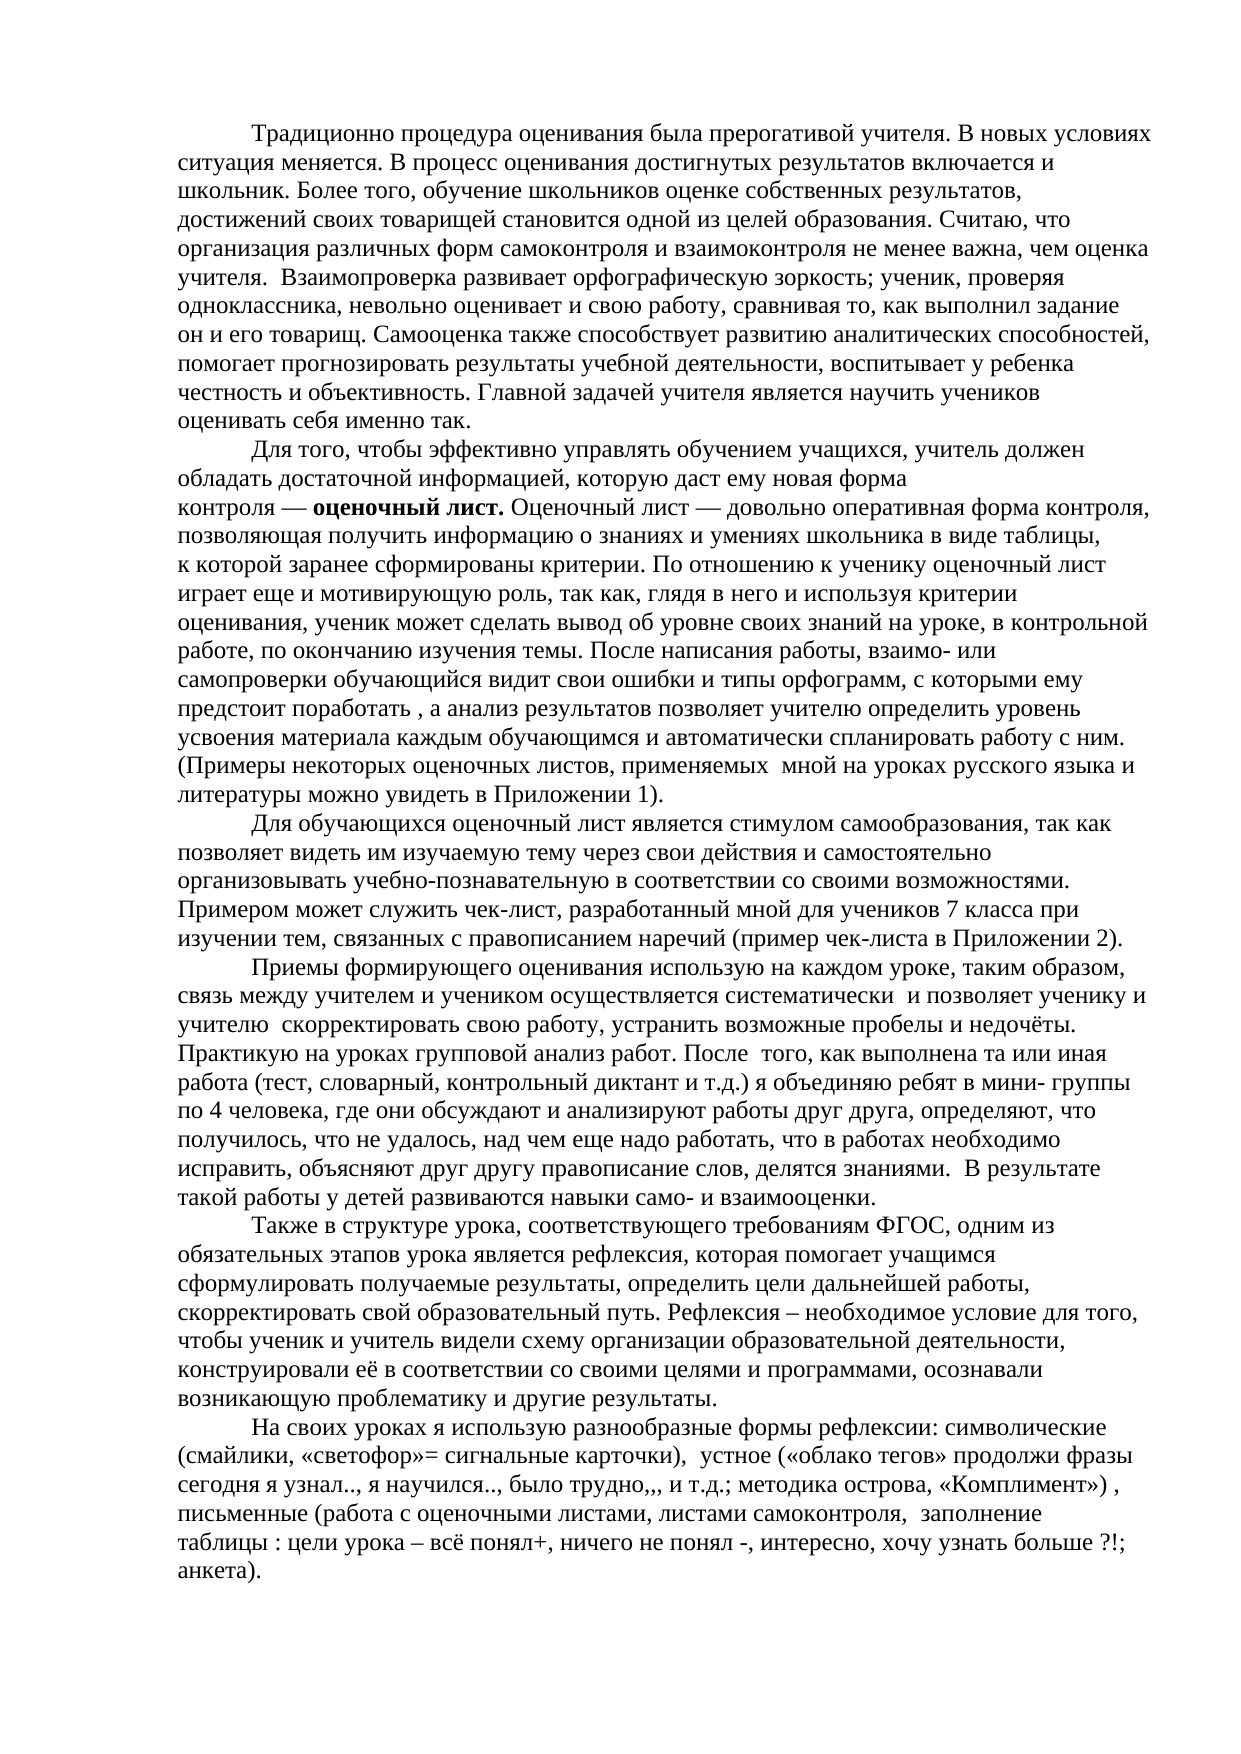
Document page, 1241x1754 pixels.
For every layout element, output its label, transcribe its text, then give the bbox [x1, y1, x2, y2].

text Традиционно процедура оценивания была прерогативой учителя. В новых условиях ситуация меняется. В процесс оценивания достигнутых результатов включается и школьник. Более того, обучение школьников оценке собственных результатов, достижений своих товарищей становится одной из целей образования. Считаю, что организация различных форм самоконтроля и взаимоконтроля не менее важна, чем оценка учителя. Взаимопроверка развивает орфографическую зоркость; ученик, проверяя одноклассника, невольно оценивает и свою работу, сравнивая то, как выполнил задание он и его товарищ. Самооценка также способствует развитию аналитических способностей, помогает прогнозировать результаты учебной деятельности, воспитывает у ребенка честность и объективность. Главной задачей учителя является научить учеников оценивать себя именно так. [177, 118, 1152, 434]
text Для того, чтобы эффективно управлять обучением учащихся, учитель должен обладать достаточной информацией, которую даст ему новая форма контроля — оценочный лист. Оценочный лист — довольно оперативная форма контроля, позволяющая получить информацию о знаниях и умениях школьника в виде таблицы, к которой заранее сформированы критерии. По отношению к ученику оценочный лист играет еще и мотивирующую роль, так как, глядя в него и используя критерии оценивания, ученик может сделать вывод об уровне своих знаний на уроке, в контрольной работе, по окончанию изучения темы. После написания работы, взаимо- или самопроверки обучающийся видит свои ошибки и типы орфограмм, с которыми ему предстоит поработать , а анализ результатов позволяет учителю определить уровень усвоения материала каждым обучающимся и автоматически спланировать работу с ним. (Примеры некоторых оценочных листов, применяемых мной на уроках русского языка и литературы можно увидеть в Приложении 1). [177, 434, 1152, 808]
text Для обучающихся оценочный лист является стимулом самообразования, так как позволяет видеть им изучаемую тему через свои действия и самостоятельно организовывать учебно-познавательную в соответствии со своими возможностями. Примером может служить чек-лист, разработанный мной для учеников 7 класса при изучении тем, связанных с правописанием наречий (пример чек-листа в Приложении 2). [177, 808, 1152, 952]
text Приемы формирующего оценивания использую на каждом уроке, таким образом, связь между учителем и учеником осуществляется систематически и позволяет ученику и учителю скорректировать свою работу, устранить возможные пробелы и недочёты. Практикую на уроках групповой анализ работ. После того, как выполнена та или иная работа (тест, словарный, контрольный диктант и т.д.) я объединяю ребят в мини- группы по 4 человека, где они обсуждают и анализируют работы друг друга, определяют, что получилось, что не удалось, над чем еще надо работать, что в работах необходимо исправить, объясняют друг другу правописание слов, делятся знаниями. В результате такой работы у детей развиваются навыки само- и взаимооценки. [177, 952, 1152, 1211]
text Также в структуре урока, соответствующего требованиям ФГОС, одним из обязательных этапов урока является рефлексия, которая помогает учащимся сформулировать получаемые результаты, определить цели дальнейшей работы, скорректировать свой образовательный путь. Рефлексия – необходимое условие для того, чтобы ученик и учитель видели схему организации образовательной деятельности, конструировали её в соответствии со своими целями и программами, осознавали возникающую проблематику и другие результаты. [177, 1211, 1152, 1412]
text На своих уроках я использую разнообразные формы рефлексии: символические (смайлики, «светофор»= сигнальные карточки), устное («облако тегов» продолжи фразы сегодня я узнал.., я научился.., было трудно,,, и т.д.; методика острова, «Комплимент») , письменные (работа с оценочными листами, листами самоконтроля, заполнение таблицы : цели урока – всё понял+, ничего не понял -, интересно, хочу узнать больше ?!; анкета). [177, 1412, 1152, 1584]
